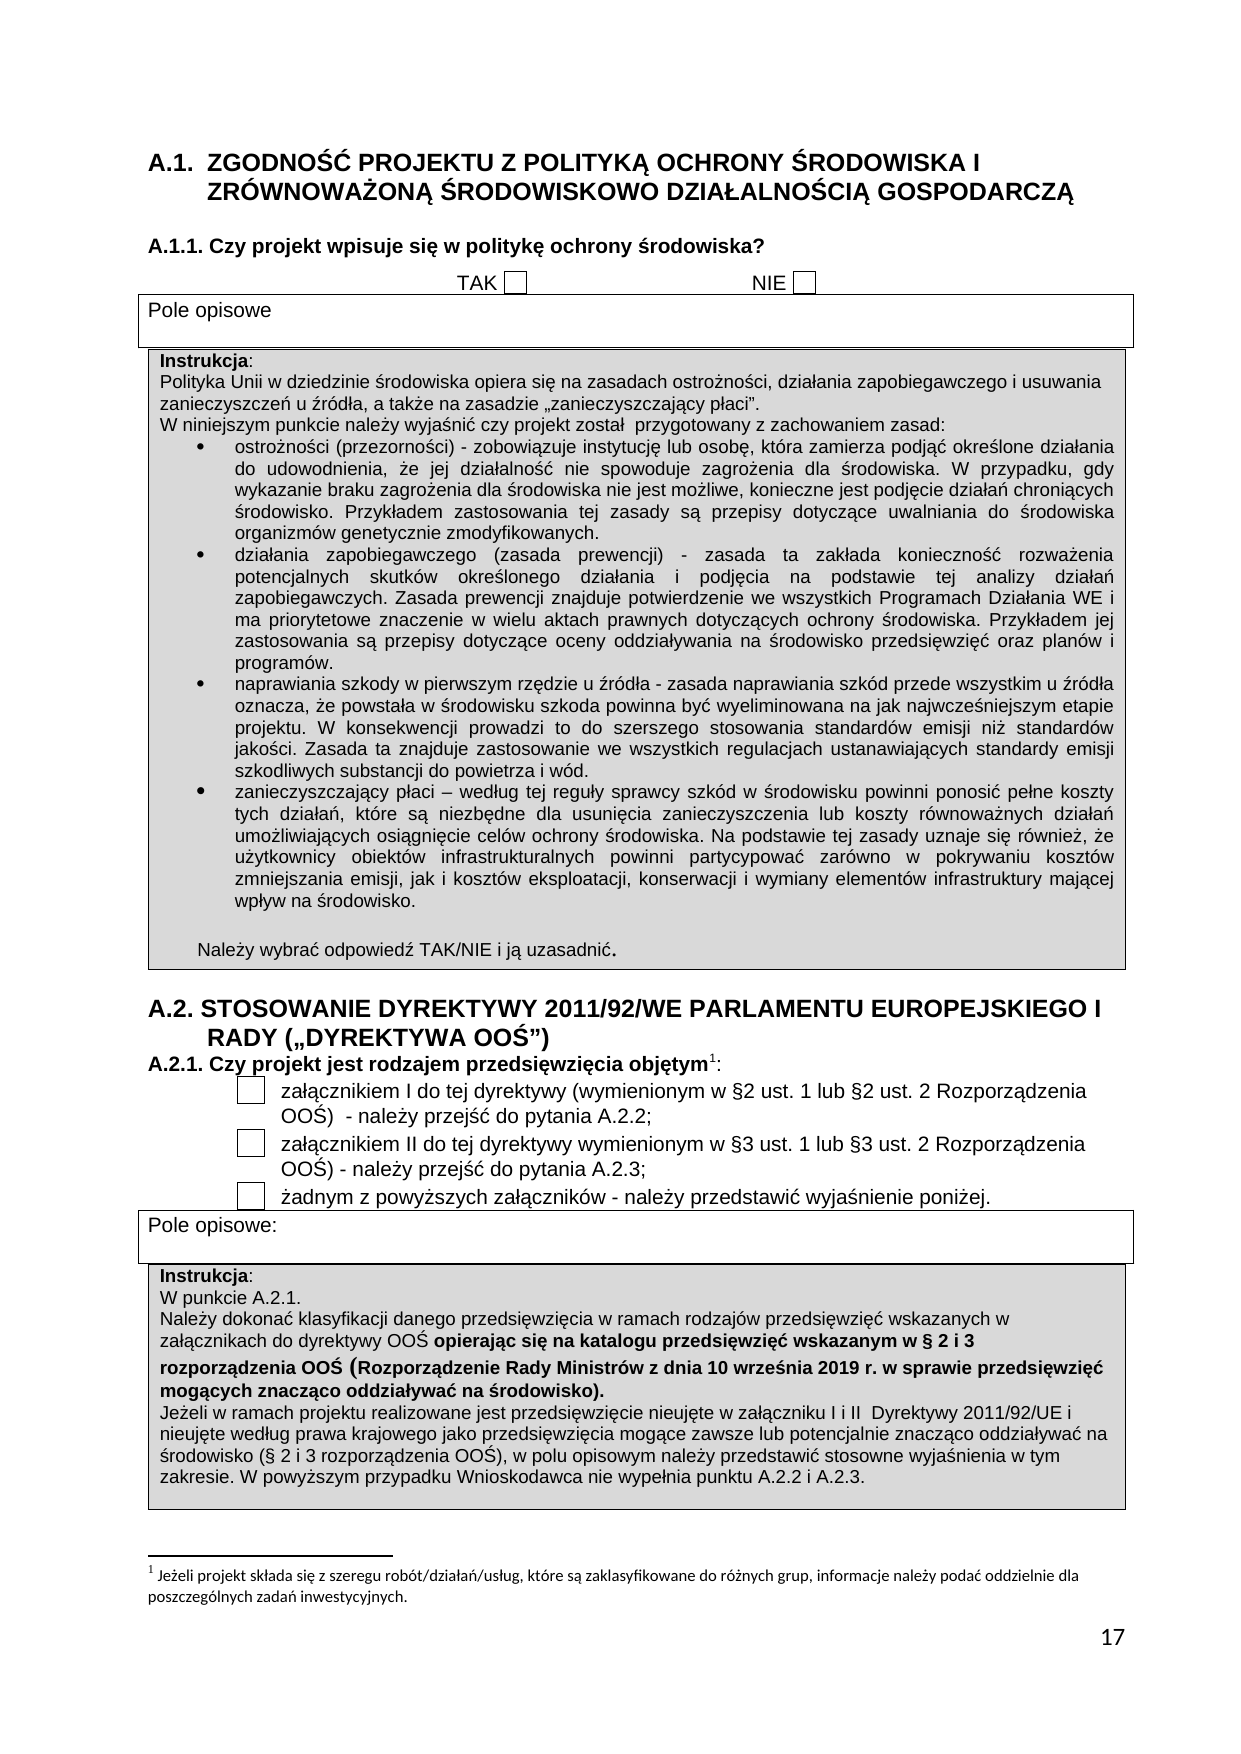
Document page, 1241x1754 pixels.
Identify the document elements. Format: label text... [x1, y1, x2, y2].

text Pole opisowe: [139, 1211, 1133, 1237]
text A.2. STOSOWANIE DYREKTYWY 2011/92/WE PARLAMENTU EUROPEJSKIEGO I RADY („DYREKTYWA OOŚ”) [148, 994, 1125, 1052]
text załącznikiem I do tej dyrektywy (wymienionym w §2 ust. 1 lub §2 ust. 2 Rozporządzenia OOŚ) - należy przejść do pytania A.2.2; [236, 1076, 1125, 1128]
text żadnym z powyższych załączników - należy przedstawić wyjaśnienie poniżej. [236, 1181, 1125, 1210]
text A.2.1. Czy projekt jest rodzajem przedsięwzięcia objętym: [148, 1052, 1125, 1076]
text załącznikiem II do tej dyrektywy wymienionym w §3 ust. 1 lub §3 ust. 2 Rozporządzenia OOŚ) - należy przejść do pytania A.2.3; [236, 1128, 1125, 1181]
text TAK NIE [148, 270, 1125, 294]
text A.1. ZGODNOŚĆ PROJEKTU Z POLITYKĄ OCHRONY ŚRODOWISKA I ZRÓWNOWAŻONĄ ŚRODOWISKOWO DZIAŁALNOŚCIĄ GOSPODARCZĄ [148, 148, 1125, 205]
text Pole opisowe [139, 295, 1133, 321]
table_header Instrukcja: W punkcie A.2.1. Należy dokonać klasyfikacji danego przedsięwzięcia w ramach rodzajów przedsięwzięć wskazanych w załącznikach do dyrektywy OOŚ opierając się na katalogu przedsięwzięć wskazanym w § 2 i 3 rozporządzenia OOŚ (Rozporządzenie Rady Ministrów z dnia 10 września 2019 r. w sprawie przedsięwzięć mogących znacząco oddziaływać na środowisko). Jeżeli w ramach projektu realizowane jest przedsięwzięcie nieujęte w załączniku I i II Dyrektywy 2011/92/UE i nieujęte według prawa krajowego jako przedsięwzięcia mogące zawsze lub potencjalnie znacząco oddziaływać na środowisko (§ 2 i 3 rozporządzenia OOŚ), w polu opisowym należy przedstawić stosowne wyjaśnienia w tym zakresie. W powyższym przypadku Wnioskodawca nie wypełnia punktu A.2.2 i A.2.3. [149, 1265, 1125, 1509]
table_header Instrukcja: Polityka Unii w dziedzinie środowiska opiera się na zasadach ostrożności, działania zapobiegawczego i usuwania zanieczyszczeń u źródła, a także na zasadzie „zanieczyszczający płaci”. W niniejszym punkcie należy wyjaśnić czy projekt został przygotowany z zachowaniem zasad: ostrożności (przezorności) - zobowiązuje instytucję lub osobę, która zamierza podjąć określone działania do udowodnienia, że jej działalność nie spowoduje zagrożenia dla środowiska. W przypadku, gdy wykazanie braku zagrożenia dla środowiska nie jest możliwe, konieczne jest podjęcie działań chroniących środowisko. Przykładem zastosowania tej zasady są przepisy dotyczące uwalniania do środowiska organizmów genetycznie zmodyfikowanych. działania zapobiegawczego (zasada prewencji) - zasada ta zakłada konieczność rozważenia potencjalnych skutków określonego działania i podjęcia na podstawie tej analizy działań zapobiegawczych. Zasada prewencji znajduje potwierdzenie we wszystkich Programach Działania WE i ma priorytetowe znaczenie w wielu aktach prawnych dotyczących ochrony środowiska. Przykładem jej zastosowania są przepisy dotyczące oceny oddziaływania na środowisko przedsięwzięć oraz planów i programów. naprawiania szkody w pierwszym rzędzie u źródła - zasada naprawiania szkód przede wszystkim u źródła oznacza, że powstała w środowisku szkoda powinna być wyeliminowana na jak najwcześniejszym etapie projektu. W konsekwencji prowadzi to do szerszego stosowania standardów emisji niż standardów jakości. Zasada ta znajduje zastosowanie we wszystkich regulacjach ustanawiających standardy emisji szkodliwych substancji do powietrza i wód. zanieczyszczający płaci – według tej reguły sprawcy szkód w środowisku powinni ponosić pełne koszty tych działań, które są niezbędne dla usunięcia zanieczyszczenia lub koszty równoważnych działań umożliwiających osiągnięcie celów ochrony środowiska. Na podstawie tej zasady uznaje się również, że użytkownicy obiektów infrastrukturalnych powinni partycypować zarówno w pokrywaniu kosztów zmniejszania emisji, jak i kosztów eksploatacji, konserwacji i wymiany elementów infrastruktury mającej wpływ na środowisko. Należy wybrać odpowiedź TAK/NIE i ją uzasadnić. [149, 350, 1125, 969]
subtitle A.1.1. Czy projekt wpisuje się w politykę ochrony środowiska? [148, 234, 1125, 258]
